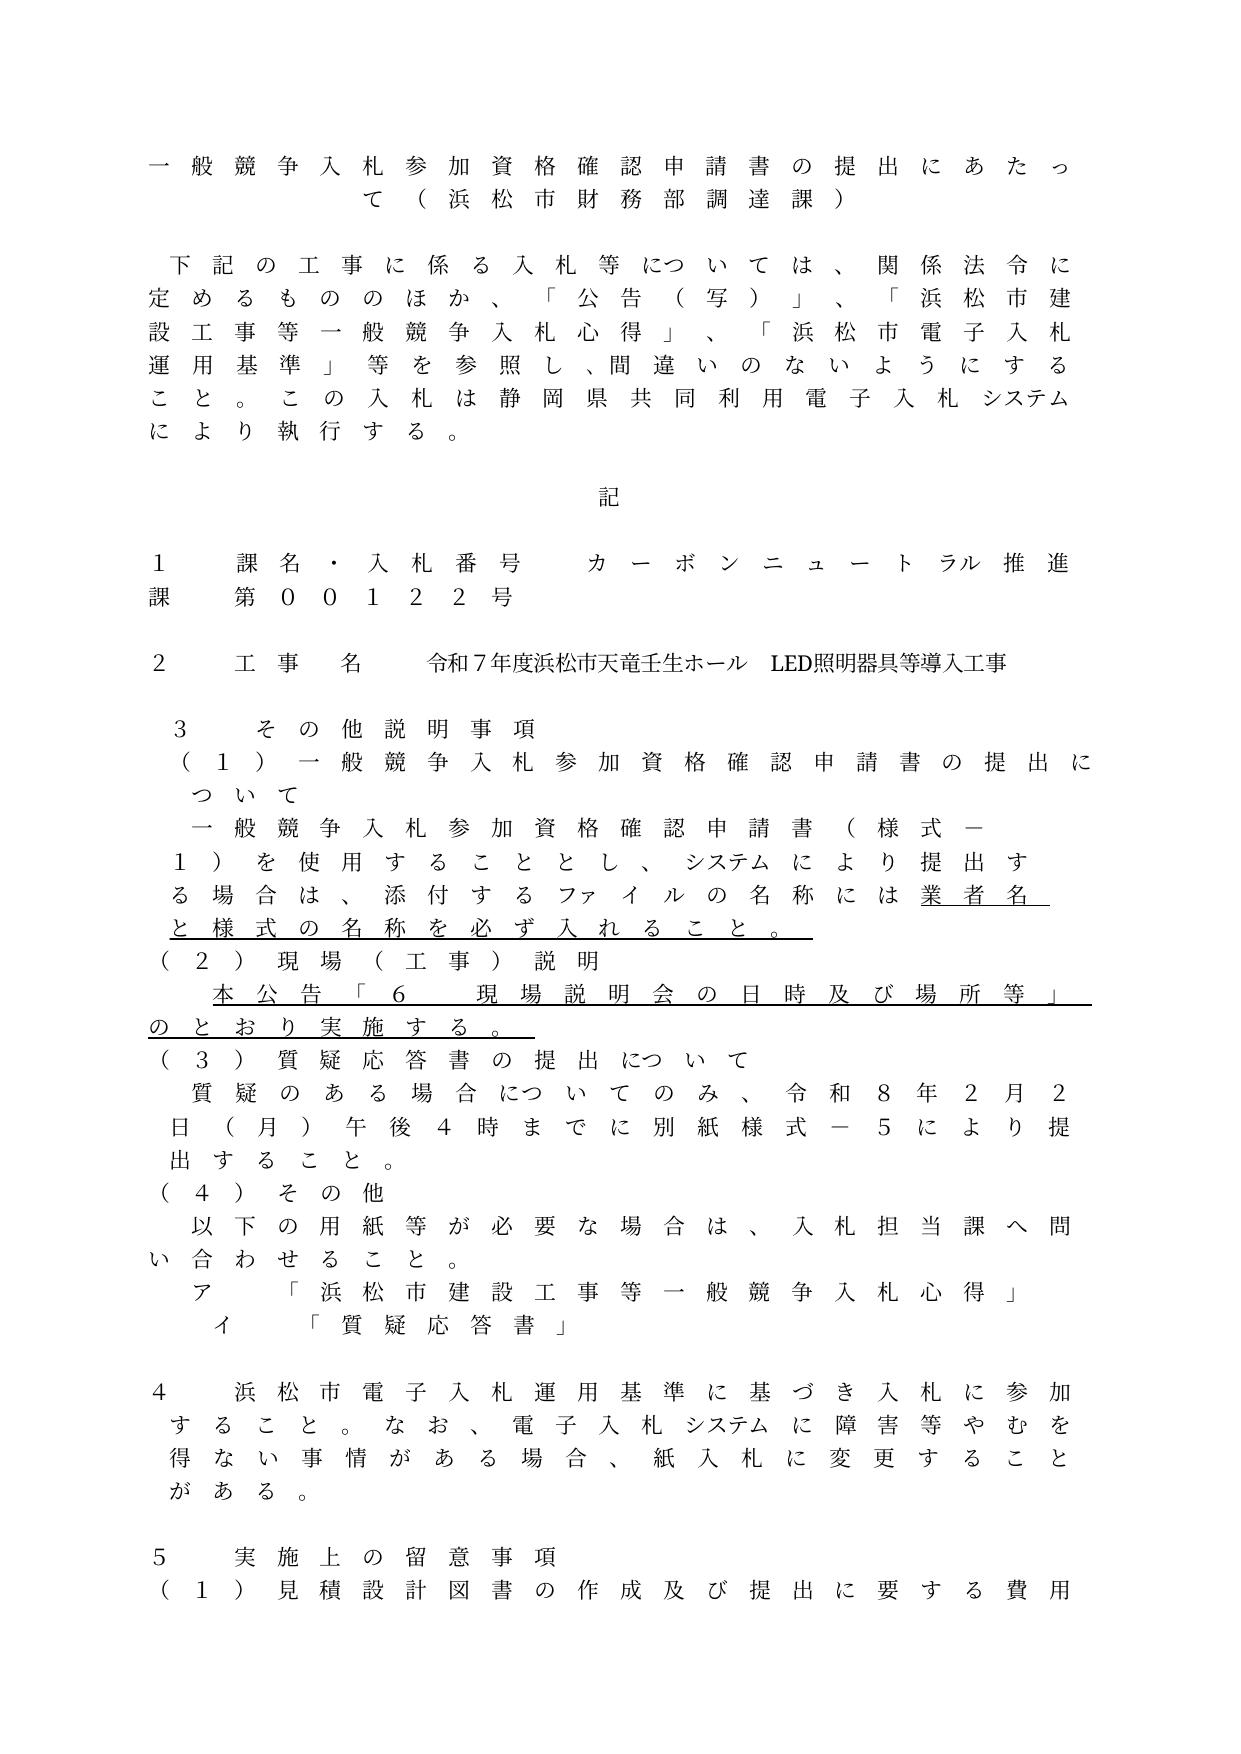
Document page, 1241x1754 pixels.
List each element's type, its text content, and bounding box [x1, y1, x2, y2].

text ３ その他説明事項 [148, 711, 1092, 744]
text ア 「浜松市建設工事等一般競争入札心得」 [148, 1274, 1092, 1308]
text （１）一般競争入札参加資格確認申請書の提出について [148, 744, 1092, 811]
text 本公告「６ 現場説明会の日時及び場所等」のとおり実施する。 [148, 976, 1092, 1043]
text ２ 工事名 令和７年度浜松市天竜壬生ホール LED照明器具等導入工事 [148, 645, 1078, 678]
text 下記の工事に係る入札等については、関係法令に定めるもののほか、「公告（写）」、「浜松市建設工事等一般競争入札心得」、「浜松市電子入札運用基準」等を参照し､間違いのないようにすること。この入札は静岡県共同利用電子入札システムにより執行する。 [148, 248, 1092, 446]
subtitle 記 [148, 479, 1092, 513]
text 質疑のある場合についてのみ、令和８年２月２日（月）午後４時までに別紙様式－５により提出すること。 [169, 1076, 1092, 1175]
text イ 「質疑応答書」 [148, 1308, 1092, 1341]
text （３）質疑応答書の提出について [148, 1043, 1092, 1076]
text ４ 浜松市電子入札運用基準に基づき入札に参加すること。なお、電子入札システムに障害等やむを得ない事情がある場合、紙入札に変更することがある。 [148, 1374, 1092, 1506]
text ５ 実施上の留意事項 [148, 1539, 1092, 1573]
text （２）現場（工事）説明 [148, 943, 1092, 976]
text 一般競争入札参加資格確認申請書（様式－１）を使用することとし、システムにより提出する場合は、添付するファイルの名称には業者名と様式の名称を必ず入れること。 [169, 811, 1082, 943]
text 以下の用紙等が必要な場合は、入札担当課へ問い合わせること。 [148, 1208, 1092, 1274]
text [148, 148, 1092, 214]
text （４）その他 [148, 1175, 1092, 1208]
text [148, 1573, 1092, 1606]
text １ 課名・入札番号 カーボンニュートラル推進課 第００１２２号 [148, 546, 1092, 612]
